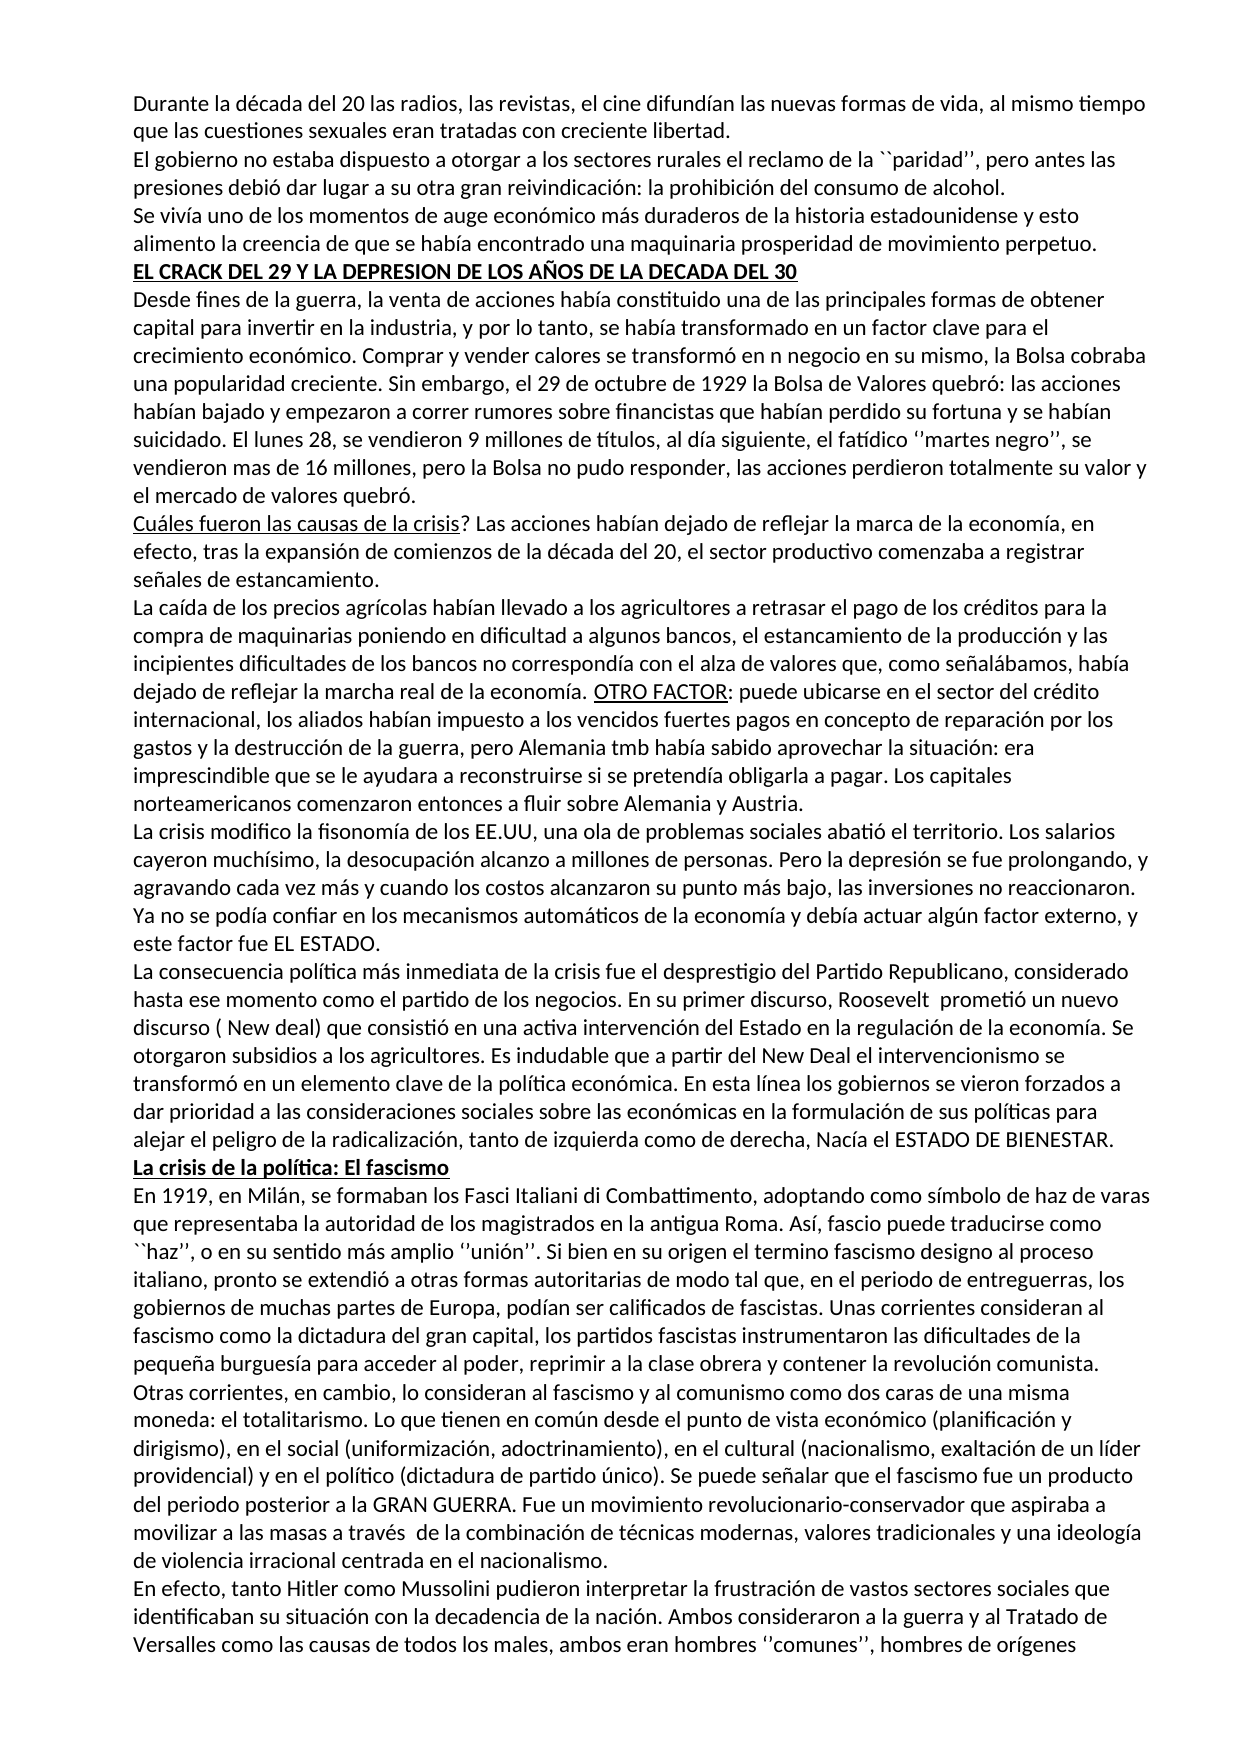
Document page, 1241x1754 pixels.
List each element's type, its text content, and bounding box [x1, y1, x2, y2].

text La crisis de la política: El fascismo [133, 1153, 1152, 1181]
text La consecuencia política más inmediata de la crisis fue el desprestigio del Partido Republicano, considerado hasta ese momento como el partido de los negocios. En su primer discurso, Roosevelt prometió un nuevo discurso ( New deal) que consistió en una activa intervención del Estado en la regulación de la economía. Se otorgaron subsidios a los agricultores. Es indudable que a partir del New Deal el intervencionismo se transformó en un elemento clave de la política económica. En esta línea los gobiernos se vieron forzados a dar prioridad a las consideraciones sociales sobre las económicas en la formulación de sus políticas para alejar el peligro de la radicalización, tanto de izquierda como de derecha, Nacía el ESTADO DE BIENESTAR. [133, 957, 1152, 1153]
text Cuáles fueron las causas de la crisis? Las acciones habían dejado de reflejar la marca de la economía, en efecto, tras la expansión de comienzos de la década del 20, el sector productivo comenzaba a registrar señales de estancamiento. [133, 509, 1152, 593]
text Desde fines de la guerra, la venta de acciones había constituido una de las principales formas de obtener capital para invertir en la industria, y por lo tanto, se había transformado en un factor clave para el crecimiento económico. Comprar y vender calores se transformó en n negocio en su mismo, la Bolsa cobraba una popularidad creciente. Sin embargo, el 29 de octubre de 1929 la Bolsa de Valores quebró: las acciones habían bajado y empezaron a correr rumores sobre financistas que habían perdido su fortuna y se habían suicidado. El lunes 28, se vendieron 9 millones de títulos, al día siguiente, el fatídico ‘’martes negro’’, se vendieron mas de 16 millones, pero la Bolsa no pudo responder, las acciones perdieron totalmente su valor y el mercado de valores quebró. [133, 285, 1152, 509]
text El gobierno no estaba dispuesto a otorgar a los sectores rurales el reclamo de la ``paridad’’, pero antes las presiones debió dar lugar a su otra gran reivindicación: la prohibición del consumo de alcohol. [133, 145, 1152, 201]
text En 1919, en Milán, se formaban los Fasci Italiani di Combattimento, adoptando como símbolo de haz de varas que representaba la autoridad de los magistrados en la antigua Roma. Así, fascio puede traducirse como ``haz’’, o en su sentido más amplio ‘’unión’’. Si bien en su origen el termino fascismo designo al proceso italiano, pronto se extendió a otras formas autoritarias de modo tal que, en el periodo de entreguerras, los gobiernos de muchas partes de Europa, podían ser calificados de fascistas. Unas corrientes consideran al fascismo como la dictadura del gran capital, los partidos fascistas instrumentaron las dificultades de la pequeña burguesía para acceder al poder, reprimir a la clase obrera y contener la revolución comunista. Otras corrientes, en cambio, lo consideran al fascismo y al comunismo como dos caras de una misma moneda: el totalitarismo. Lo que tienen en común desde el punto de vista económico (planificación y dirigismo), en el social (uniformización, adoctrinamiento), en el cultural (nacionalismo, exaltación de un líder providencial) y en el político (dictadura de partido único). Se puede señalar que el fascismo fue un producto del periodo posterior a la GRAN GUERRA. Fue un movimiento revolucionario-conservador que aspiraba a movilizar a las masas a través de la combinación de técnicas modernas, valores tradicionales y una ideología de violencia irracional centrada en el nacionalismo. [133, 1181, 1152, 1574]
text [133, 1574, 1152, 1658]
text La crisis modifico la fisonomía de los EE.UU, una ola de problemas sociales abatió el territorio. Los salarios cayeron muchísimo, la desocupación alcanzo a millones de personas. Pero la depresión se fue prolongando, y agravando cada vez más y cuando los costos alcanzaron su punto más bajo, las inversiones no reaccionaron. Ya no se podía confiar en los mecanismos automáticos de la economía y debía actuar algún factor externo, y este factor fue EL ESTADO. [133, 817, 1152, 957]
text EL CRACK DEL 29 Y LA DEPRESION DE LOS AÑOS DE LA DECADA DEL 30 [133, 257, 1152, 285]
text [133, 89, 1152, 145]
text Se vivía uno de los momentos de auge económico más duraderos de la historia estadounidense y esto alimento la creencia de que se había encontrado una maquinaria prosperidad de movimiento perpetuo. [133, 201, 1152, 257]
text La caída de los precios agrícolas habían llevado a los agricultores a retrasar el pago de los créditos para la compra de maquinarias poniendo en dificultad a algunos bancos, el estancamiento de la producción y las incipientes dificultades de los bancos no correspondía con el alza de valores que, como señalábamos, había dejado de reflejar la marcha real de la economía. OTRO FACTOR: puede ubicarse en el sector del crédito internacional, los aliados habían impuesto a los vencidos fuertes pagos en concepto de reparación por los gastos y la destrucción de la guerra, pero Alemania tmb había sabido aprovechar la situación: era imprescindible que se le ayudara a reconstruirse si se pretendía obligarla a pagar. Los capitales norteamericanos comenzaron entonces a fluir sobre Alemania y Austria. [133, 593, 1152, 817]
